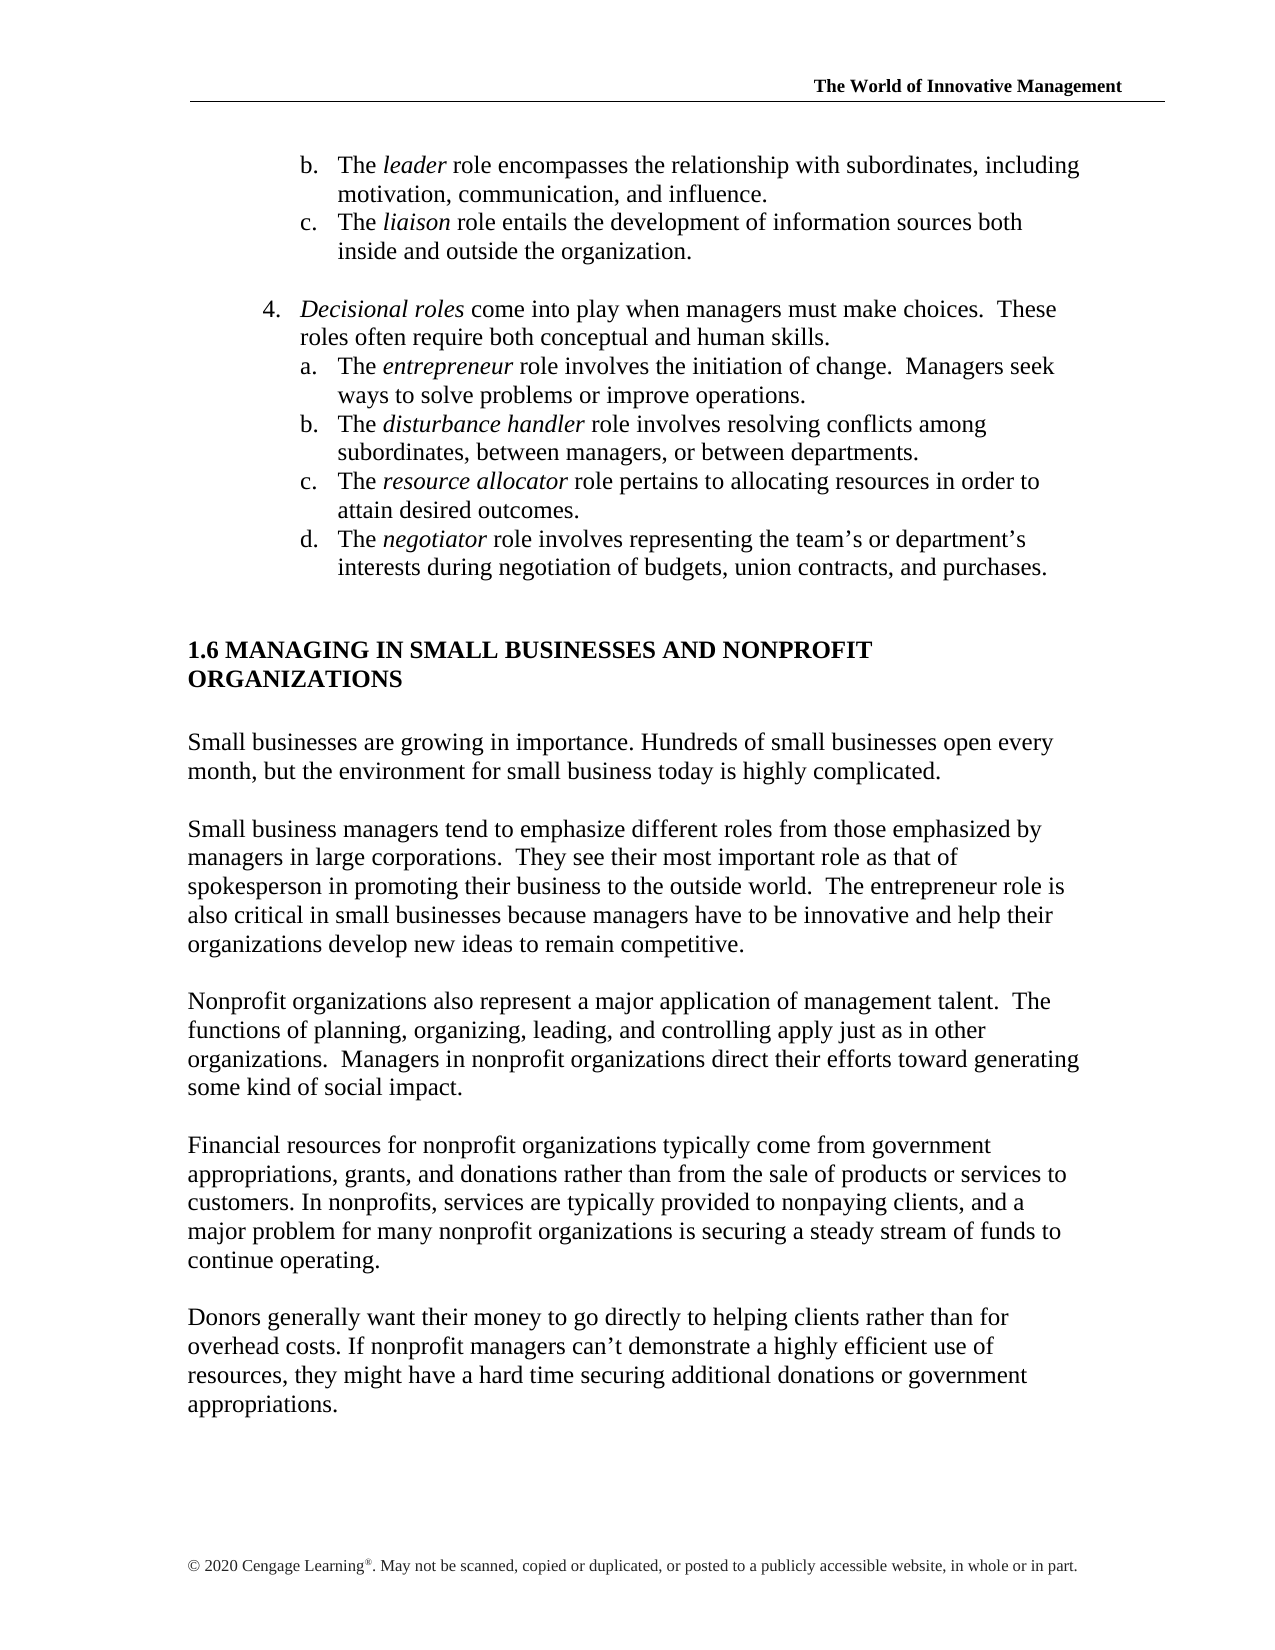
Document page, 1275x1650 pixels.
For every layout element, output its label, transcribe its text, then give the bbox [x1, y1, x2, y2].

text Nonprofit organizations also represent a major application of management talent. The functions of planning, organizing, leading, and controlling apply just as in other organizations. Managers in nonprofit organizations direct their efforts toward generating some kind of social impact. [187, 986, 1087, 1101]
text Small business managers tend to emphasize different roles from those emphasized by managers in large corporations. They see their most important role as that of spokesperson in promoting their business to the outside world. The entrepreneur role is also critical in small businesses because managers have to be innovative and help their organizations develop new ideas to remain competitive. [187, 814, 1087, 957]
list Decisional roles come into play when managers must make choices. These roles often require both conceptual and human skills. [262, 294, 1087, 351]
list The resource allocator role pertains to allocating resources in order to attain desired outcomes. [300, 466, 1087, 524]
list The disturbance handler role involves resolving conflicts among subordinates, between managers, or between departments. [300, 409, 1087, 466]
list The negotiator role involves representing the team’s or department’s interests during negotiation of budgets, union contracts, and purchases. [300, 524, 1087, 581]
list The liaison role entails the development of information sources both inside and outside the organization. [300, 207, 1087, 265]
text Financial resources for nonprofit organizations typically come from government appropriations, grants, and donations rather than from the sale of products or services to customers. In nonprofits, services are typically provided to nonpaying clients, and a major problem for many nonprofit organizations is securing a steady stream of funds to continue operating. [187, 1130, 1087, 1274]
list The entrepreneur role involves the initiation of change. Managers seek ways to solve problems or improve operations. [300, 351, 1087, 409]
subtitle 1.6 MANAGING IN SMALL BUSINESSES AND NONPROFIT ORGANIZATIONS [187, 635, 1087, 692]
list The leader role encompasses the relationship with subordinates, including motivation, communication, and influence. [300, 150, 1087, 207]
text Donors generally want their money to go directly to helping clients rather than for overhead costs. If nonprofit managers can’t demonstrate a highly efficient use of resources, they might have a hard time securing additional donations or government appropriations. [187, 1302, 1087, 1417]
text Small businesses are growing in importance. Hundreds of small businesses open every month, but the environment for small business today is highly complicated. [187, 727, 1087, 785]
